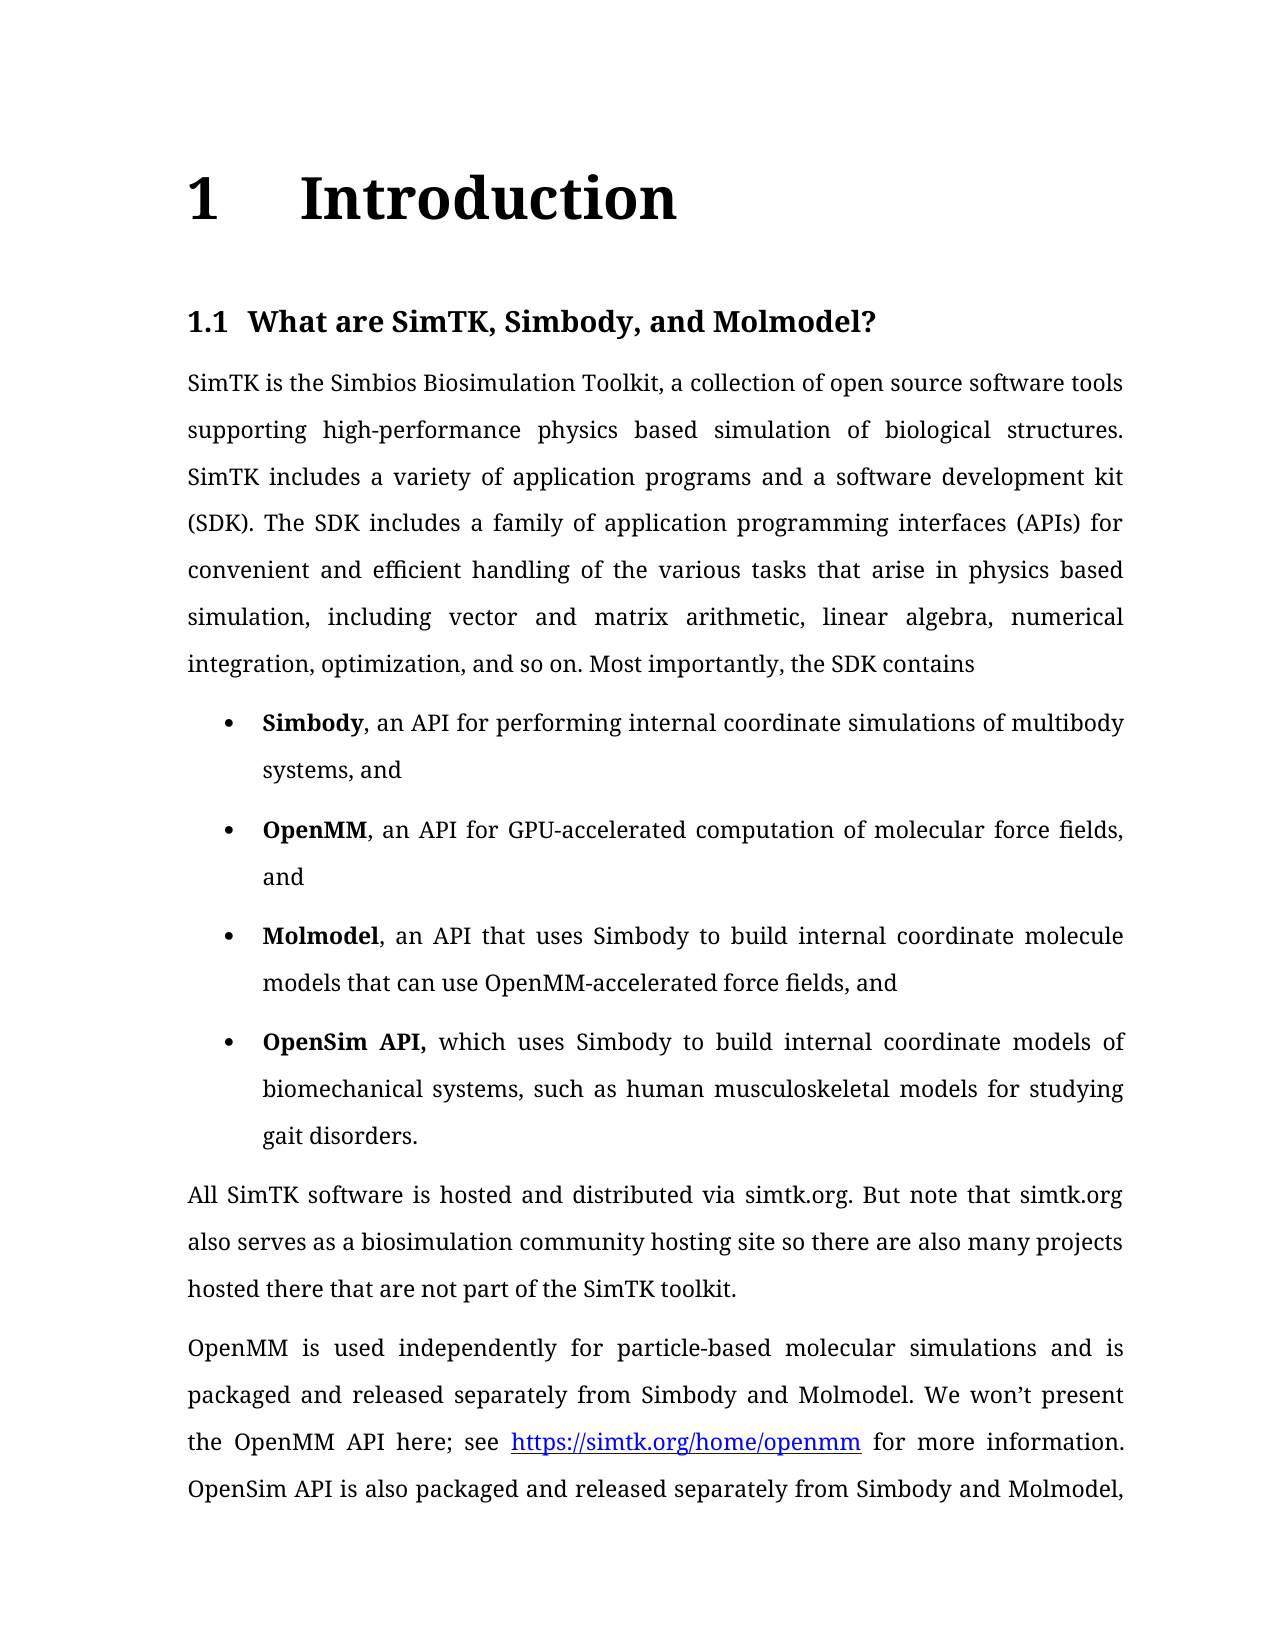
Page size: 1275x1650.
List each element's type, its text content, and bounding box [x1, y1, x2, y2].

subtitle Introduction [187, 157, 1125, 236]
list Molmodel, an API that uses Simbody to build internal coordinate molecule models that can use OpenMM-accelerated force fields, and [225, 920, 1125, 998]
text SimTK is the Simbios Biosimulation Toolkit, a collection of open source software tools supporting high-performance physics based simulation of biological structures. SimTK includes a variety of application programs and a software development kit (SDK). The SDK includes a family of application programming interfaces (APIs) for convenient and efficient handling of the various tasks that arise in physics based simulation, including vector and matrix arithmetic, linear algebra, numerical integration, optimization, and so on. Most importantly, the SDK contains [187, 367, 1125, 679]
list Simbody, an API for performing internal coordinate simulations of multibody systems, and [225, 707, 1125, 786]
subtitle What are SimTK, Simbody, and Molmodel? [187, 301, 1125, 341]
list OpenSim API, which uses Simbody to build internal coordinate models of biomechanical systems, such as human musculoskeletal models for studying gait disorders. [225, 1026, 1125, 1151]
text All SimTK software is hosted and distributed via simtk.org. But note that simtk.org also serves as a biosimulation community hosting site so there are also many projects hosted there that are not part of the SimTK toolkit. [187, 1179, 1125, 1304]
list OpenMM, an API for GPU-accelerated computation of molecular force fields, and [225, 814, 1125, 892]
